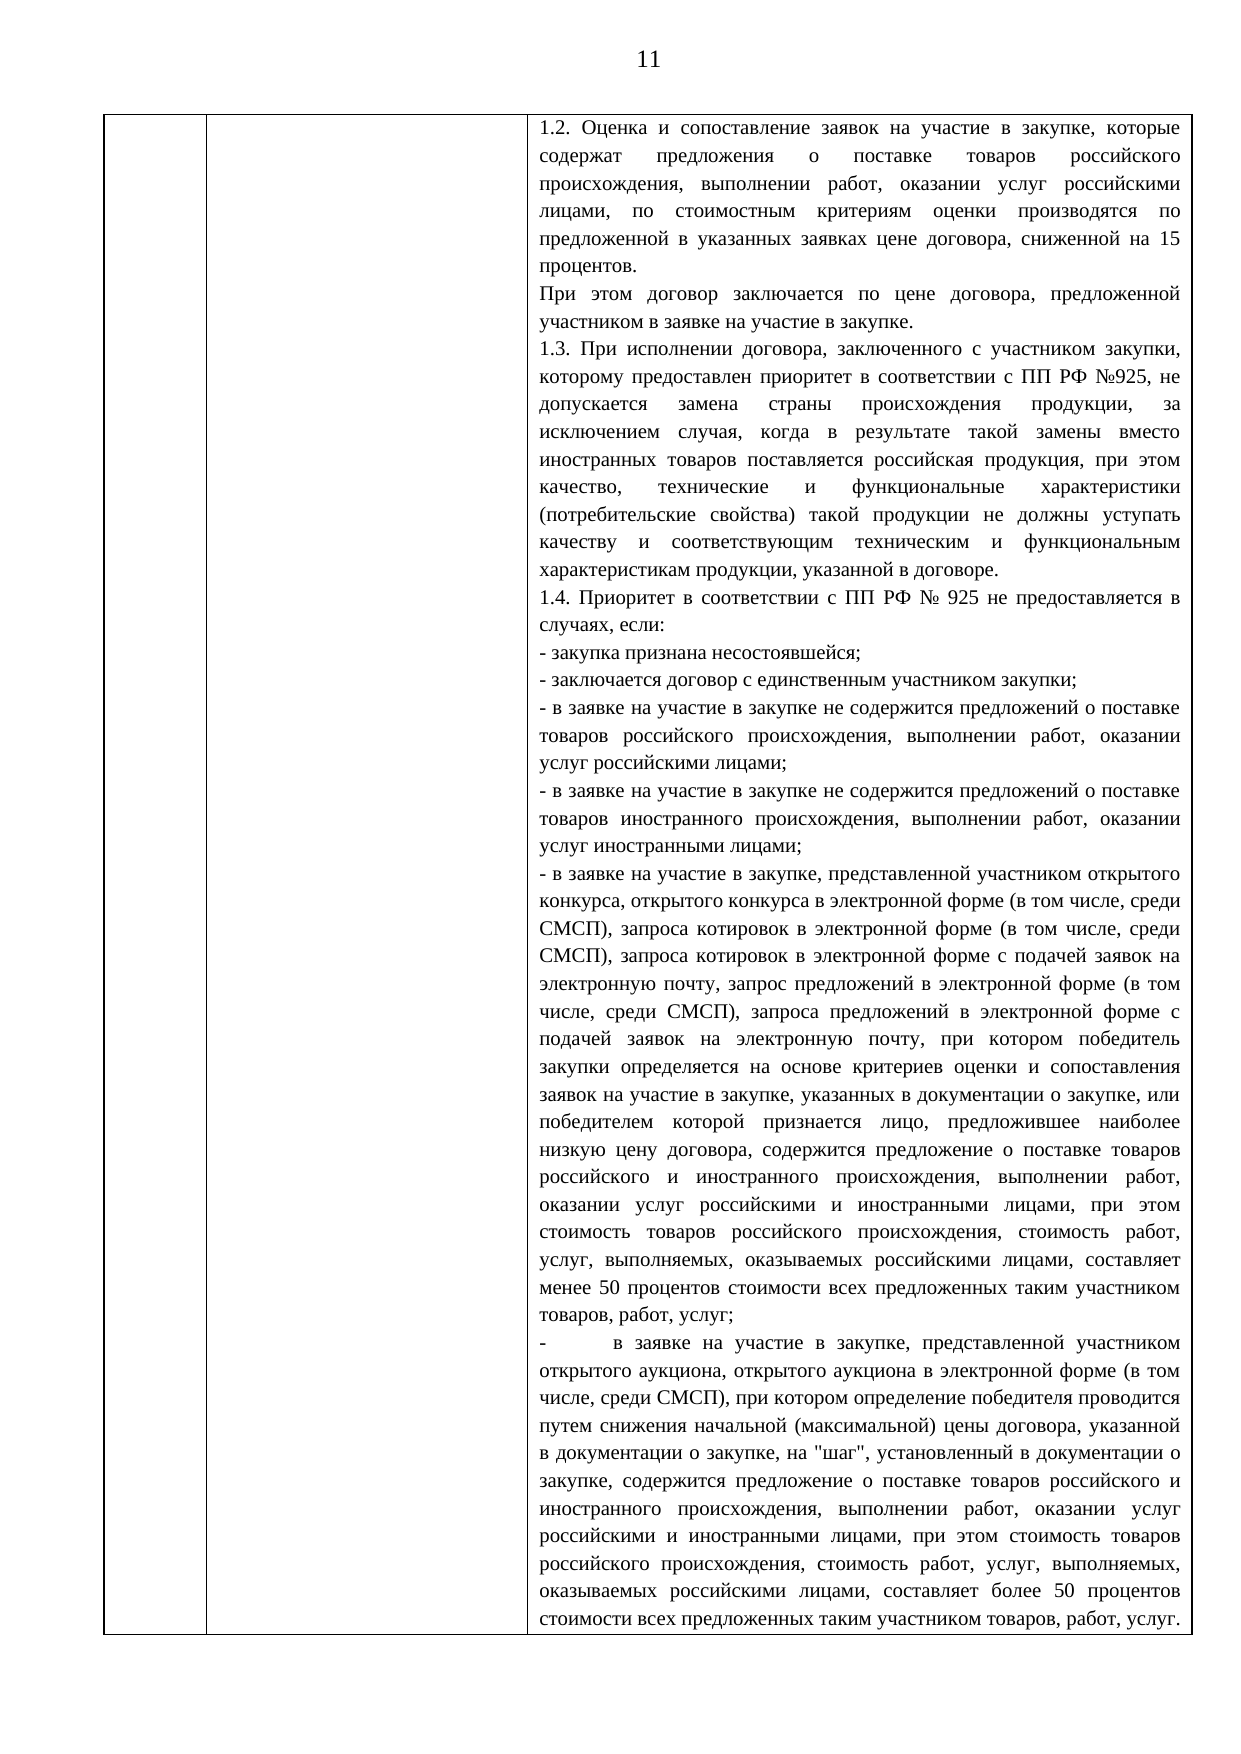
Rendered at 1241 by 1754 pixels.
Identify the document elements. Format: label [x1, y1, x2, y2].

table_cell [105, 115, 206, 1634]
table_cell [207, 115, 527, 1634]
table_cell [528, 115, 1191, 1634]
